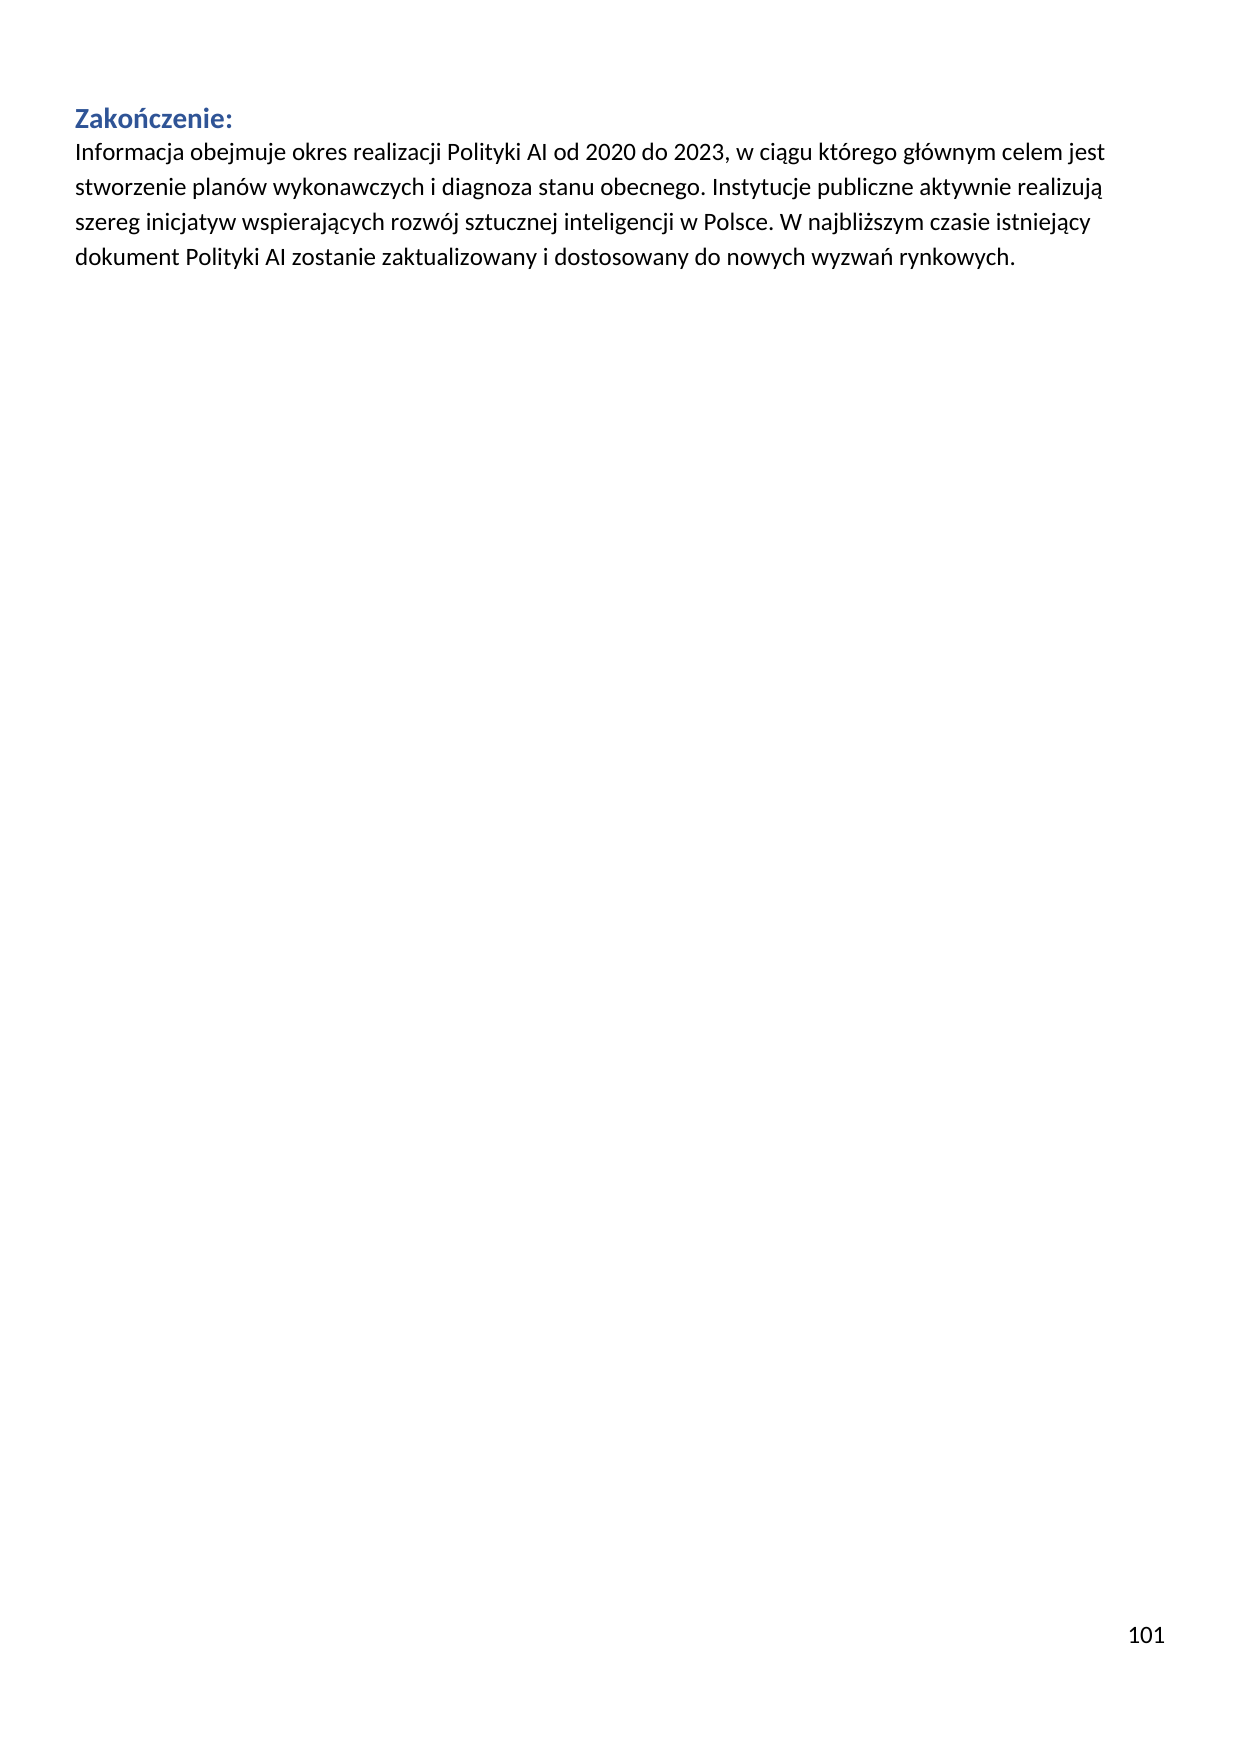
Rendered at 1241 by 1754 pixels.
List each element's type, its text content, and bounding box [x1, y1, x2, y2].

subtitle Zakończenie: [75, 100, 1165, 136]
text Informacja obejmuje okres realizacji Polityki AI od 2020 do 2023, w ciągu którego głównym celem jest stworzenie planów wykonawczych i diagnoza stanu obecnego. Instytucje publiczne aktywnie realizują szereg inicjatyw wspierających rozwój sztucznej inteligencji w Polsce. W najbliższym czasie istniejący dokument Polityki AI zostanie zaktualizowany i dostosowany do nowych wyzwań rynkowych. [75, 136, 1165, 271]
